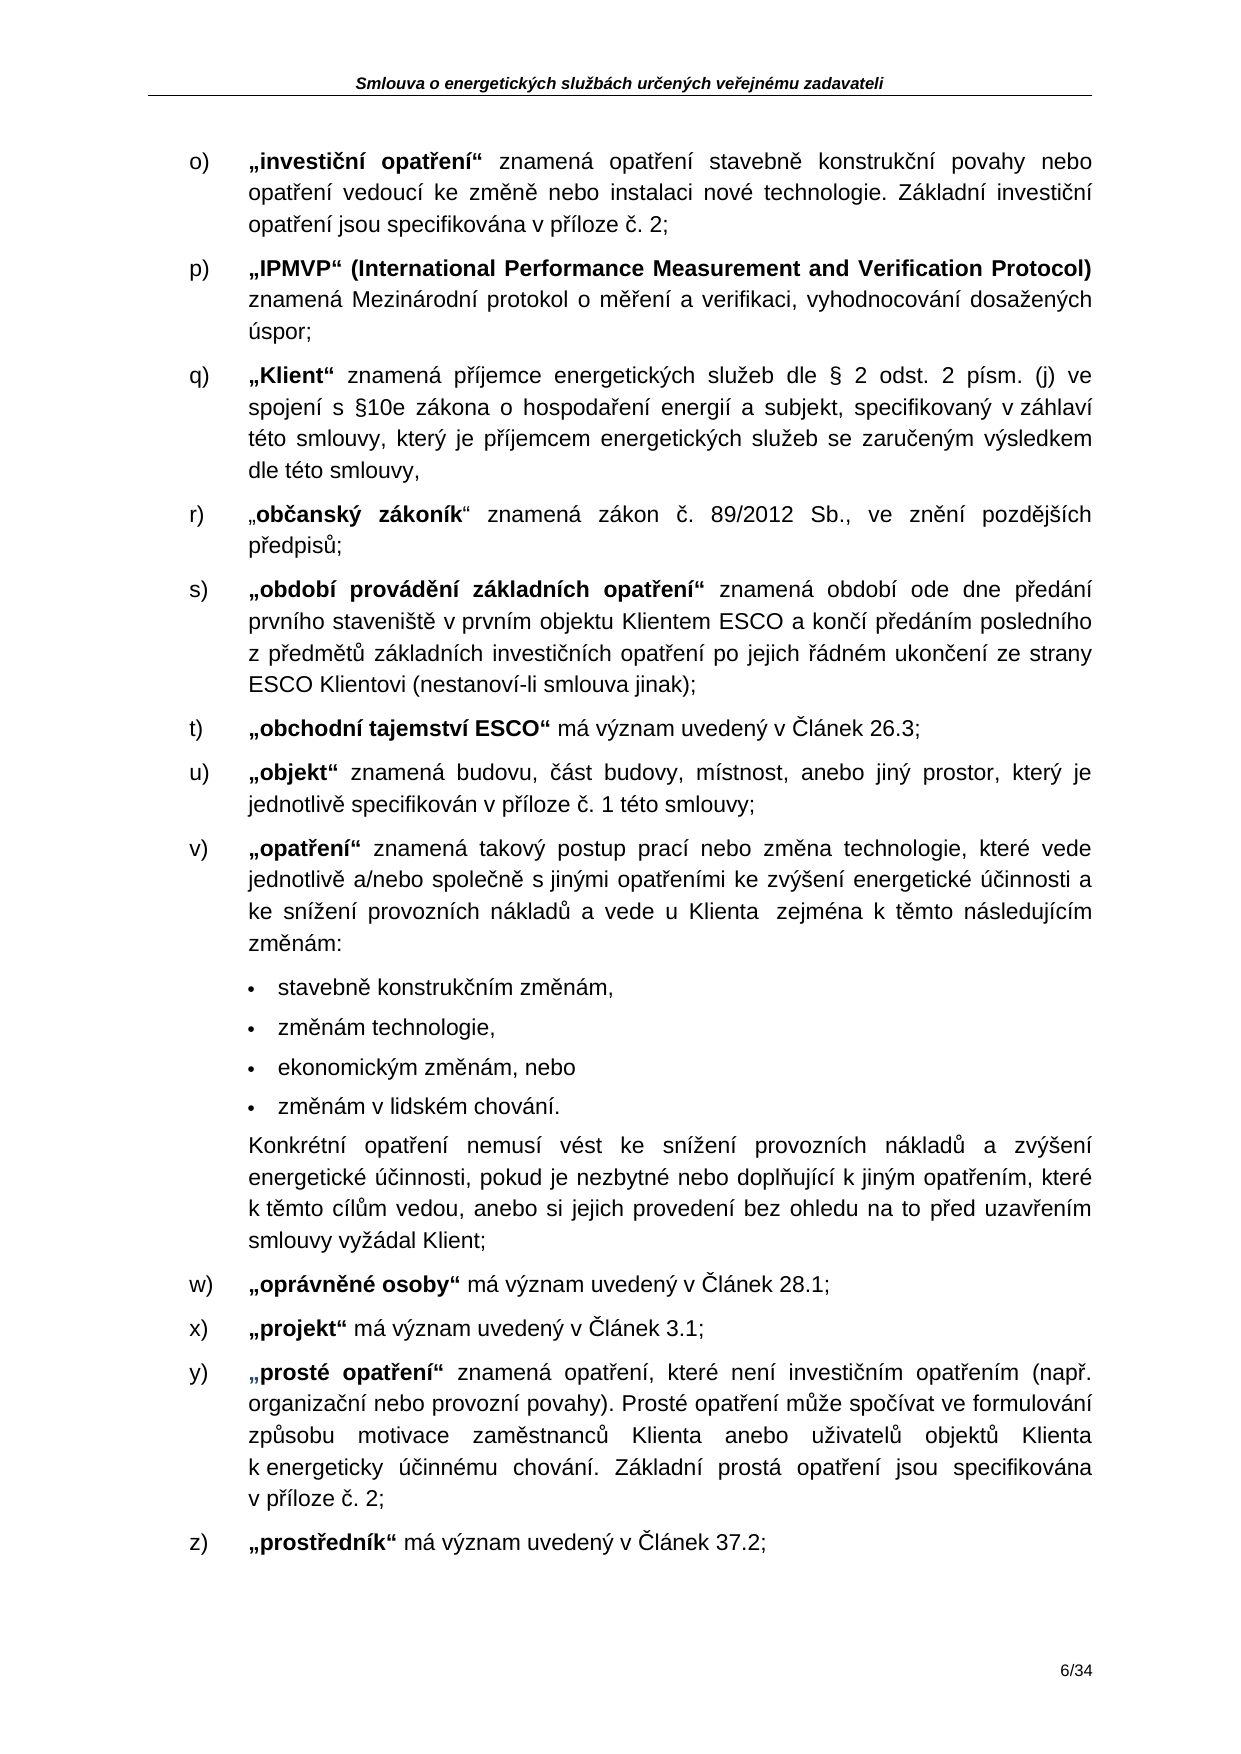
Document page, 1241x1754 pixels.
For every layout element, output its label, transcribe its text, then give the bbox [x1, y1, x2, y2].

subtitle „oprávněné osoby“ má význam uvedený v Článek 28.1; [189, 1271, 1092, 1297]
subtitle „objekt“ znamená budovu, část budovy, místnost, anebo jiný prostor, který je jednotlivě specifikován v příloze č. 1 této smlouvy; [189, 759, 1092, 817]
text stavebně konstrukčním změnám, [248, 967, 1092, 1001]
text změnám technologie, [248, 1007, 1092, 1040]
subtitle „opatření“ znamená takový postup prací nebo změna technologie, které vede jednotlivě a/nebo společně s jinými opatřeními ke zvýšení energetické účinnosti a ke snížení provozních nákladů a vede u Klienta zejména k těmto následujícím změnám: [189, 835, 1092, 956]
subtitle „občanský zákoník“ znamená zákon č. 89/2012 Sb., ve znění pozdějších předpisů; [189, 501, 1092, 559]
subtitle „IPMVP“ (International Performance Measurement and Verification Protocol) znamená Mezinárodní protokol o měření a verifikaci, vyhodnocování dosažených úspor; [189, 255, 1092, 344]
subtitle „období provádění základních opatření“ znamená období ode dne předání prvního staveniště v prvním objektu Klientem ESCO a končí předáním posledního z předmětů základních investičních opatření po jejich řádném ukončení ze strany ESCO Klientovi (nestanoví-li smlouva jinak); [189, 576, 1092, 697]
subtitle „projekt“ má význam uvedený v Článek 3.1; [189, 1315, 1092, 1341]
subtitle „Klient“ znamená příjemce energetických služeb dle § 2 odst. 2 písm. (j) ve spojení s §10e zákona o hospodaření energií a subjekt, specifikovaný v záhlaví této smlouvy, který je příjemcem energetických služeb se zaručeným výsledkem dle této smlouvy, [189, 362, 1092, 483]
subtitle „obchodní tajemství ESCO“ má význam uvedený v Článek 26.3; [189, 715, 1092, 742]
subtitle „prosté opatření“ znamená opatření, které není investičním opatřením (např. organizační nebo provozní povahy). Prosté opatření může spočívat ve formulování způsobu motivace zaměstnanců Klienta anebo uživatelů objektů Klienta k energeticky účinnému chování. Základní prostá opatření jsou specifikována v příloze č. 2; [189, 1359, 1092, 1511]
text Konkrétní opatření nemusí vést ke snížení provozních nákladů a zvýšení energetické účinnosti, pokud je nezbytné nebo doplňující k jiným opatřením, které k těmto cílům vedou, anebo si jejich provedení bez ohledu na to před uzavřením smlouvy vyžádal Klient; [248, 1132, 1092, 1253]
subtitle „prostředník“ má význam uvedený v Článek 37.2; [189, 1529, 1092, 1556]
text ekonomickým změnám, nebo [248, 1047, 1092, 1080]
text změnám v lidském chování. [248, 1086, 1092, 1119]
subtitle „investiční opatření“ znamená opatření stavebně konstrukční povahy nebo opatření vedoucí ke změně nebo instalaci nové technologie. Základní investiční opatření jsou specifikována v příloze č. 2; [189, 148, 1092, 237]
